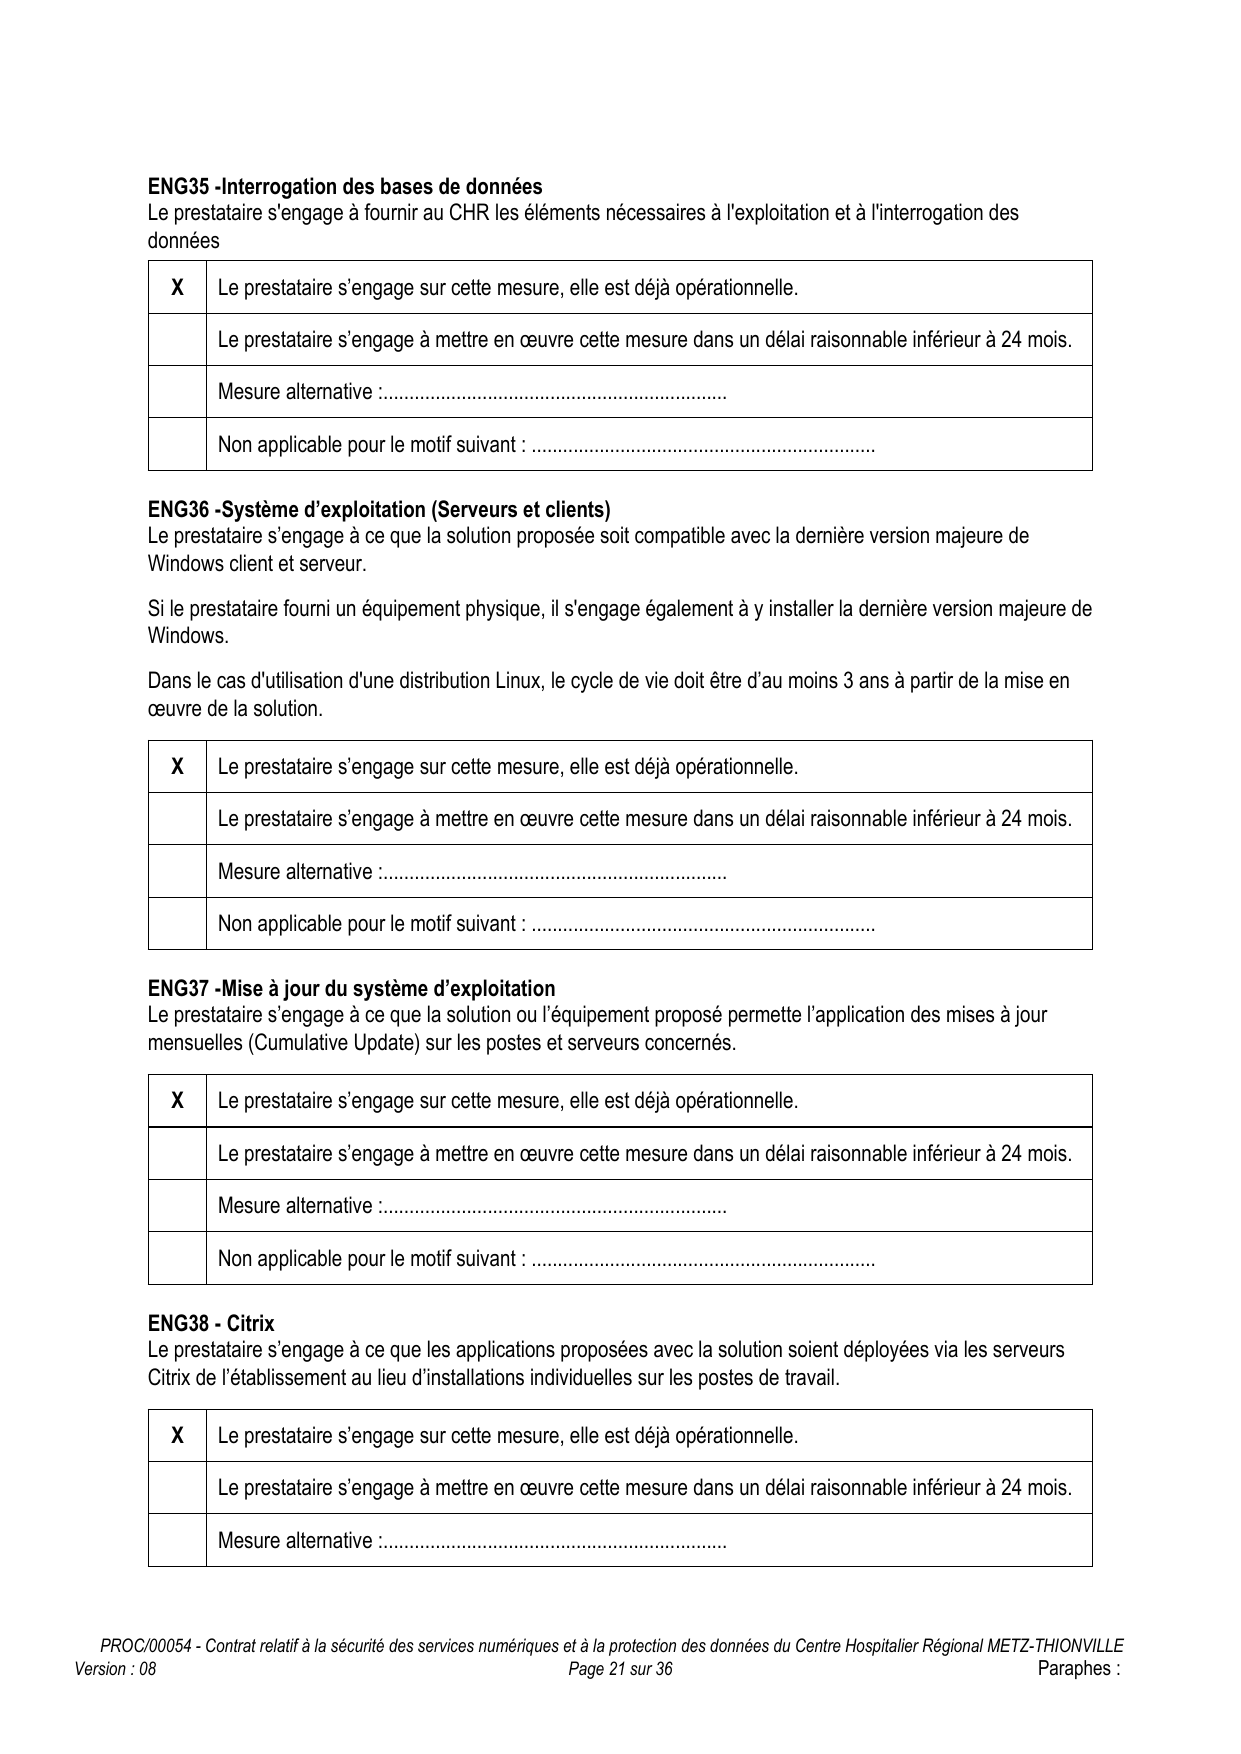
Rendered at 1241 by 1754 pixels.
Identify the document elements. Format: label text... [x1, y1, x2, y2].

table_header Le prestataire s’engage sur cette mesure, elle est déjà opérationnelle. [207, 261, 1092, 312]
table_cell Mesure alternative :.................................................................. [207, 845, 1092, 897]
table_cell [149, 1180, 206, 1231]
text Le prestataire s'engage à fournir au CHR les éléments nécessaires à l'exploitation et à l'interrogation des données [148, 199, 1093, 254]
table_header X [149, 261, 206, 312]
table_cell [149, 1128, 206, 1179]
table_cell Le prestataire s’engage à mettre en œuvre cette mesure dans un délai raisonnable inférieur à 24 mois. [207, 314, 1092, 365]
subtitle Système d’exploitation (Serveurs et clients) [148, 496, 1093, 522]
table_header Le prestataire s’engage sur cette mesure, elle est déjà opérationnelle. [207, 1410, 1092, 1461]
subtitle Mise à jour du système d’exploitation [148, 975, 1093, 1001]
table_cell Mesure alternative :.................................................................. [207, 1180, 1092, 1231]
table_cell [149, 793, 206, 844]
subtitle Citrix [148, 1309, 1093, 1336]
table_cell Le prestataire s’engage à mettre en œuvre cette mesure dans un délai raisonnable inférieur à 24 mois. [207, 793, 1092, 844]
table_cell Mesure alternative :.................................................................. [207, 1514, 1092, 1566]
table_cell Non applicable pour le motif suivant : .................................................................. [207, 898, 1092, 949]
text Le prestataire s’engage à ce que les applications proposées avec la solution soient déployées via les serveurs Citrix de l’établissement au lieu d’installations individuelles sur les postes de travail. [148, 1336, 1093, 1390]
table_cell [149, 1514, 206, 1566]
table_cell Non applicable pour le motif suivant : .................................................................. [207, 418, 1092, 469]
table_cell [149, 845, 206, 897]
table_cell [149, 366, 206, 417]
table_cell Le prestataire s’engage à mettre en œuvre cette mesure dans un délai raisonnable inférieur à 24 mois. [207, 1128, 1092, 1179]
table_header X [149, 741, 206, 792]
table_cell [149, 418, 206, 469]
table_cell [149, 1232, 206, 1283]
text Le prestataire s’engage à ce que la solution ou l’équipement proposé permette l’application des mises à jour mensuelles (Cumulative Update) sur les postes et serveurs concernés. [148, 1001, 1093, 1056]
table_cell Non applicable pour le motif suivant : .................................................................. [207, 1232, 1092, 1283]
table_header X [149, 1410, 206, 1461]
text Dans le cas d'utilisation d'une distribution Linux, le cycle de vie doit être d’au moins 3 ans à partir de la mise en œuvre de la solution. [148, 667, 1093, 721]
table_cell [149, 314, 206, 365]
text Le prestataire s’engage à ce que la solution proposée soit compatible avec la dernière version majeure de Windows client et serveur. [148, 522, 1093, 576]
text Si le prestataire fourni un équipement physique, il s'engage également à y installer la dernière version majeure de Windows. [148, 594, 1093, 649]
table_cell [149, 898, 206, 949]
table_cell Mesure alternative :.................................................................. [207, 366, 1092, 417]
table_header Le prestataire s’engage sur cette mesure, elle est déjà opérationnelle. [207, 1075, 1092, 1126]
table_cell Le prestataire s’engage à mettre en œuvre cette mesure dans un délai raisonnable inférieur à 24 mois. [207, 1462, 1092, 1513]
subtitle Interrogation des bases de données [148, 173, 1093, 199]
table_cell [149, 1462, 206, 1513]
table_header Le prestataire s’engage sur cette mesure, elle est déjà opérationnelle. [207, 741, 1092, 792]
table_header X [149, 1075, 206, 1126]
